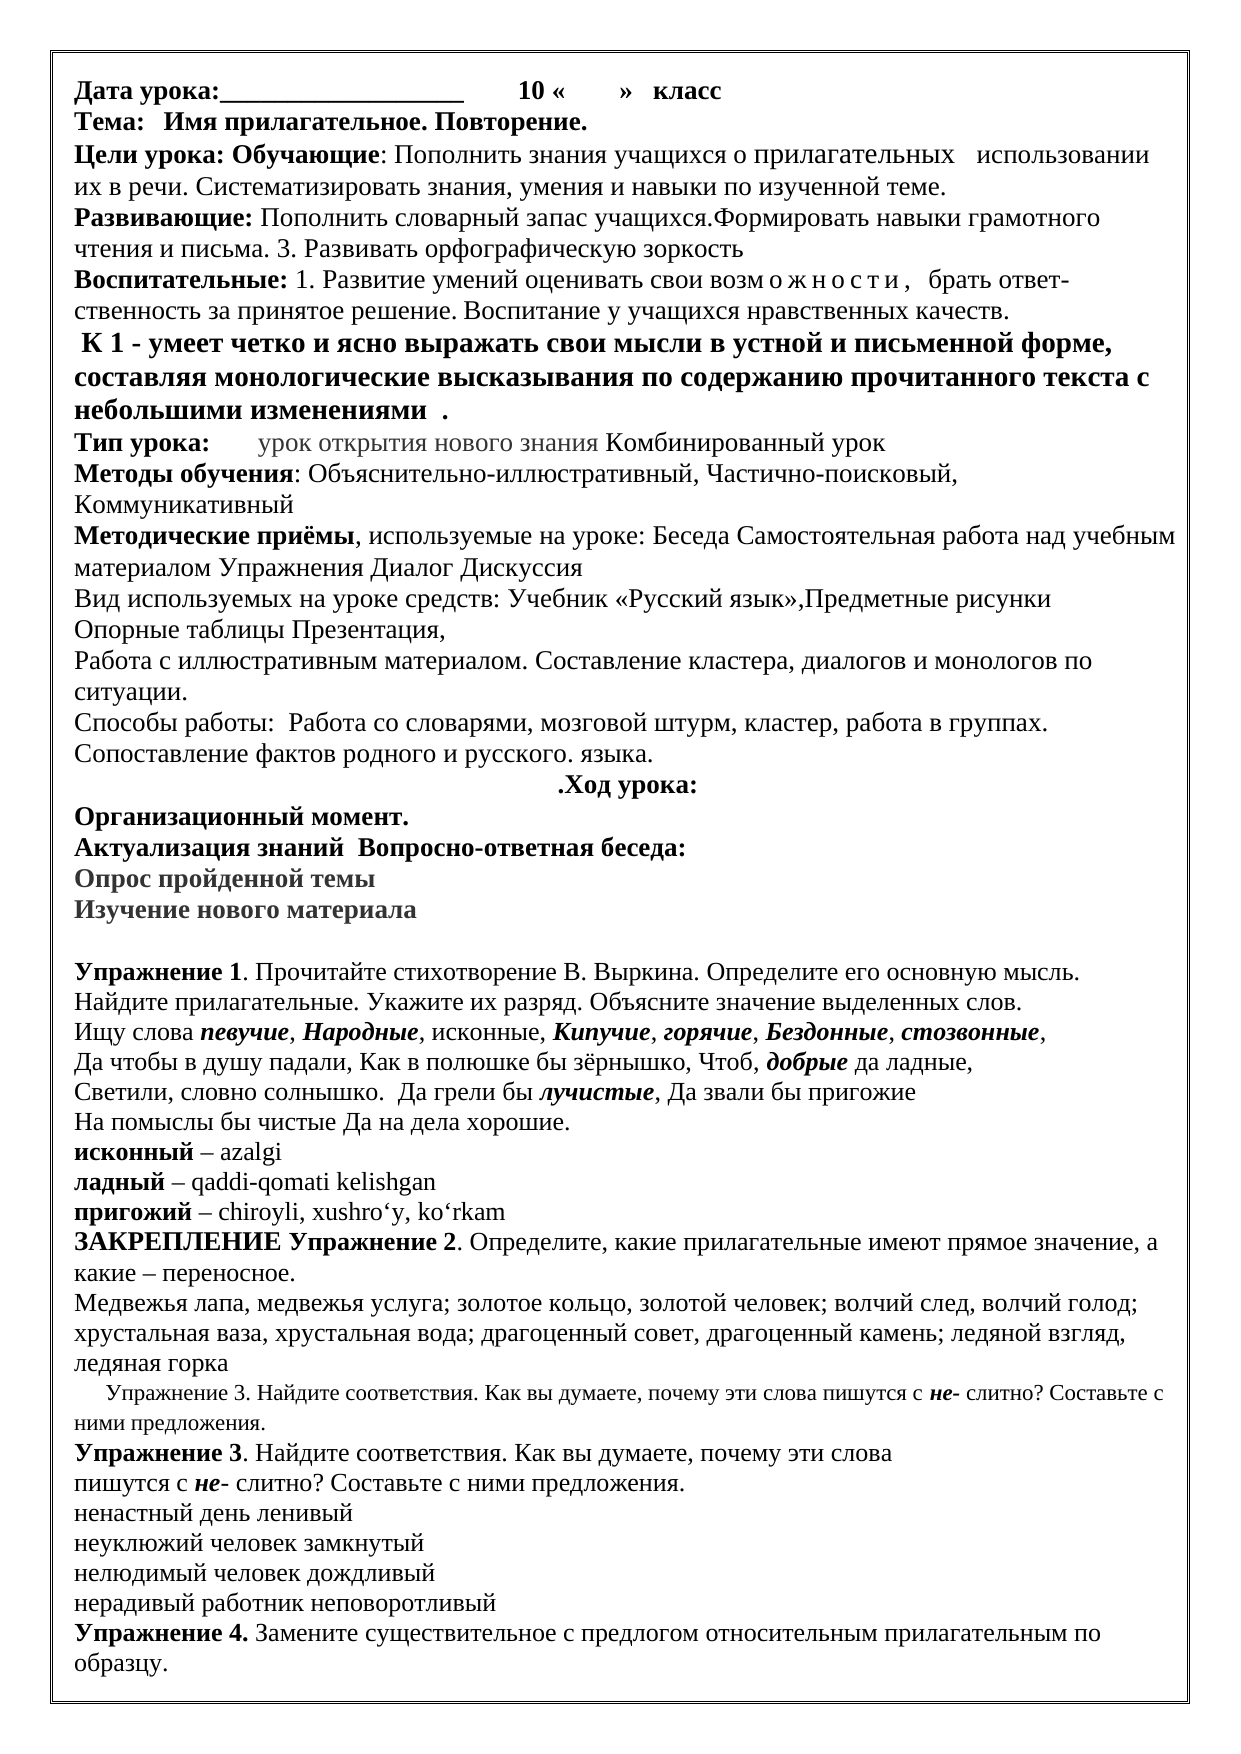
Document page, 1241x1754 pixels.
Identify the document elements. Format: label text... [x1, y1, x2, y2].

text Упражнение 3. Найдите соответствия. Как вы думаете, почему эти слова пишутся с не- слитно? Составьте с ними предложения. [74, 1377, 1181, 1437]
text Методические приёмы, используемые на уроке: Беседа Самостоятельная работа над учебным материалом Упражнения Диалог Дискуссия [74, 519, 1181, 582]
text Да чтобы в душу падали, Как в полюшке бы зёрнышко, Чтоб, добрые да ладные, [74, 1046, 1181, 1076]
text ненастный день ленивый [74, 1497, 1181, 1527]
text пригожий – chiroyli, xushro‘y, ko‘rkam [74, 1196, 1181, 1226]
text .Ход урока: [74, 769, 1181, 800]
text пишутся с не- слитно? Составьте с ними предложения. [74, 1467, 1181, 1497]
text нелюдимый человек дождливый [74, 1557, 1181, 1587]
text Опрос пройденной темы [74, 862, 1181, 893]
text Светили, словно солнышко. Да грели бы лучистые, Да звали бы пригожие [74, 1076, 1181, 1106]
text ладный – qaddi-qomati kelishgan [74, 1166, 1181, 1196]
text Цели урока: Обучающие: Пополнить знания учащихся о прилагательных использовании [74, 136, 1181, 170]
text нерадивый работник неповоротливый [74, 1587, 1181, 1617]
text На помыслы бы чистые Да на дела хорошие. [74, 1106, 1181, 1136]
text Актуализация знаний Вопросно-ответная беседа: [74, 831, 1181, 862]
text Медвежья лапа, медвежья услуга; золотое кольцо, золотой человек; волчий след, волчий голод; хрустальная ваза, хрустальная вода; драгоценный совет, драгоценный камень; ледяной взгляд, ледяная горка [74, 1287, 1181, 1377]
text их в речи. Систематизировать знания, умения и навыки по изученной теме. [74, 170, 1181, 201]
text неуклюжий человек замкнутый [74, 1527, 1181, 1557]
text Способы работы: Работа со словарями, мозговой штурм, кластер, работа в группах. Сопоставление фактов родного и русского. языка. [74, 706, 1181, 769]
text Развивающие: Пополнить словарный запас учащихся.Формировать навыки грамотного чтения и письма. 3. Развивать орфографическую зоркость [74, 201, 1181, 263]
text Тема: Имя прилагательное. Повторение. [74, 105, 1181, 136]
text Опорные таблицы Презентация, [74, 613, 1181, 644]
text Изучение нового материала [74, 893, 1181, 924]
text Дата урока:__________________ 10 « » класс [74, 74, 1181, 105]
text Работа с иллюстративным материалом. Составление кластера, диалогов и монологов по ситуации. [74, 644, 1181, 706]
text Организационный момент. [74, 800, 1181, 831]
text Упражнение 3. Найдите соответствия. Как вы думаете, почему эти слова [74, 1437, 1181, 1467]
text ЗАКРЕПЛЕНИЕ Упражнение 2. Определите, какие прилагательные имеют прямое значение, а какие – переносное. [74, 1226, 1181, 1287]
text Методы обучения: Объяснительно-иллюстративный, Частично-поисковый, Коммуникативный [74, 457, 1181, 519]
text Ищу слова певучие, Народные, исконные, Кипучие, горячие, Бездонные, стозвонные, [74, 1016, 1181, 1046]
text Тип урока: урок открытия нового знания Комбинированный урок [74, 426, 1181, 457]
text Вид используемых на уроке средств: Учебник «Русский язык»,Предметные рисунки [74, 582, 1181, 613]
text Воспитательные: 1. Развитие умений оценивать свои возможности, брать ответственность за принятое решение. Воспитание у учащихся нравственных качеств. [74, 263, 1181, 325]
text К 1 - умеет четко и ясно выражать свои мысли в устной и письменной форме, составляя монологические высказывания по содержанию прочитанного текста с небольшими изменениями . [74, 325, 1181, 426]
text Упражнение 1. Прочитайте стихотворение В. Выркина. Определите его основную мысль. Найдите прилагательные. Укажите их разряд. Объясните значение выделенных слов. [74, 956, 1181, 1016]
text Упражнение 4. Замените существительное с предлогом относительным прилагательным по образцу. [74, 1617, 1181, 1677]
text исконный – azalgi [74, 1136, 1181, 1166]
